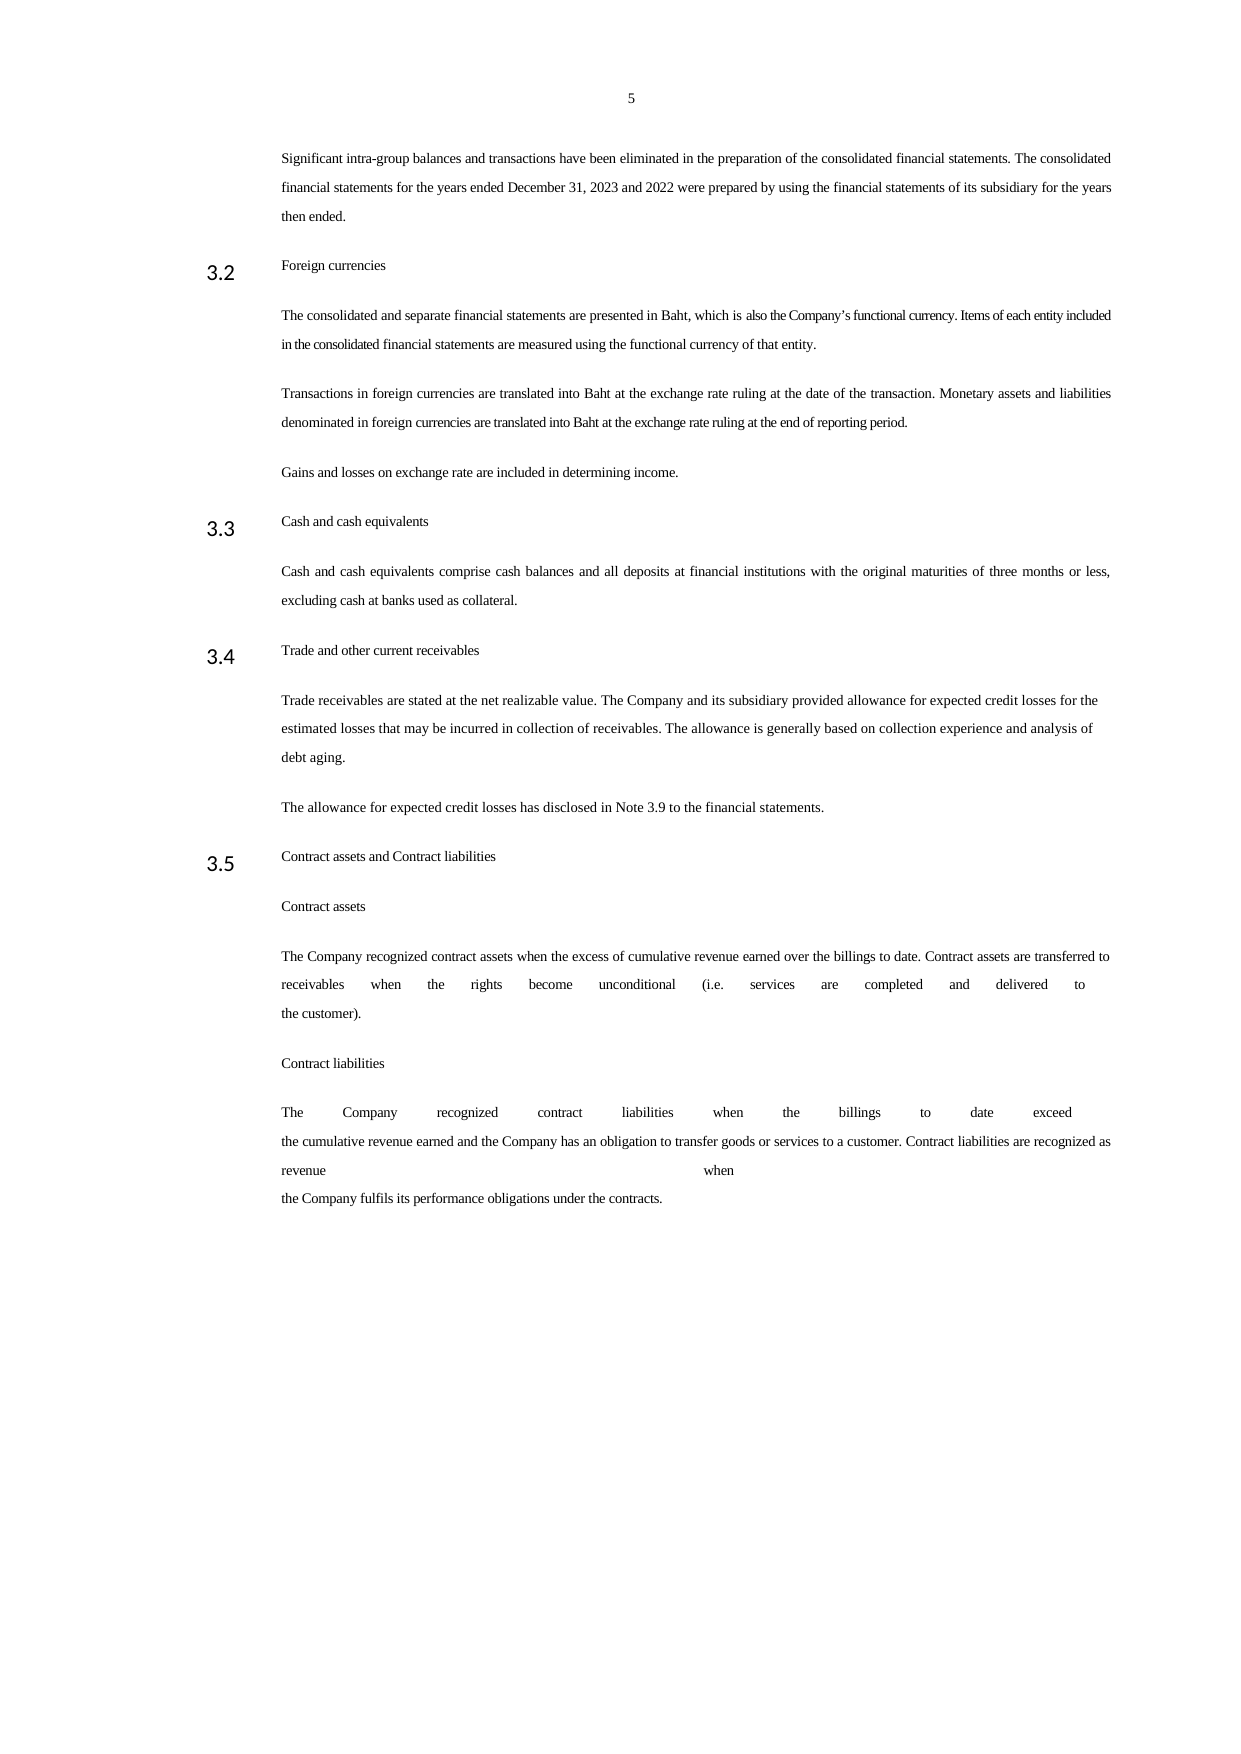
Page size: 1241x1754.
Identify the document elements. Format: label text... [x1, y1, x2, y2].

text The Company recognized contract assets when the excess of cumulative revenue earned over the billings to date. Contract assets are transferred to receivables when the rights become unconditional (i.e. services are completed and delivered to the customer). [281, 947, 1112, 1034]
text The Company recognized contract liabilities when the billings to date exceed the cumulative revenue earned and the Company has an obligation to transfer goods or services to a customer. Contract liabilities are recognized as revenue when the Company fulfils its performance obligations under the contracts. [281, 1104, 1112, 1219]
text Gains and losses on exchange rate are included in determining income. [281, 464, 1112, 492]
list Contract assets and Contract liabilities [206, 848, 1112, 877]
text Significant intra-group balances and transactions have been eliminated in the preparation of the consolidated financial statements. The consolidated financial statements for the years ended December 31, 2023 and 2022 were prepared by using the financial statements of its subsidiary for the years then ended. [281, 150, 1112, 236]
list Cash and cash equivalents [206, 513, 1112, 542]
list Foreign currencies [206, 257, 1112, 286]
text The consolidated and separate financial statements are presented in Baht, which is also the Company’s functional currency. Items of each entity included in the consolidated financial statements are measured using the functional currency of that entity. [281, 307, 1112, 364]
list Trade and other current receivables [206, 641, 1112, 671]
text Contract liabilities [281, 1054, 1112, 1083]
text Cash and cash equivalents comprise cash balances and all deposits at financial institutions with the original maturities of three months or less, excluding cash at banks used as collateral. [281, 563, 1112, 621]
text Transactions in foreign currencies are translated into Baht at the exchange rate ruling at the date of the transaction. Monetary assets and liabilities denominated in foreign currencies are translated into Baht at the exchange rate ruling at the end of reporting period. [281, 385, 1112, 443]
text The allowance for expected credit losses has disclosed in Note 3.9 to the financial statements. [281, 798, 1113, 827]
text Trade receivables are stated at the net realizable value. The Company and its subsidiary provided allowance for expected credit losses for the estimated losses that may be incurred in collection of receivables. The allowance is generally based on collection experience and analysis of debt aging. [281, 691, 1113, 778]
text Contract assets [281, 898, 1112, 927]
